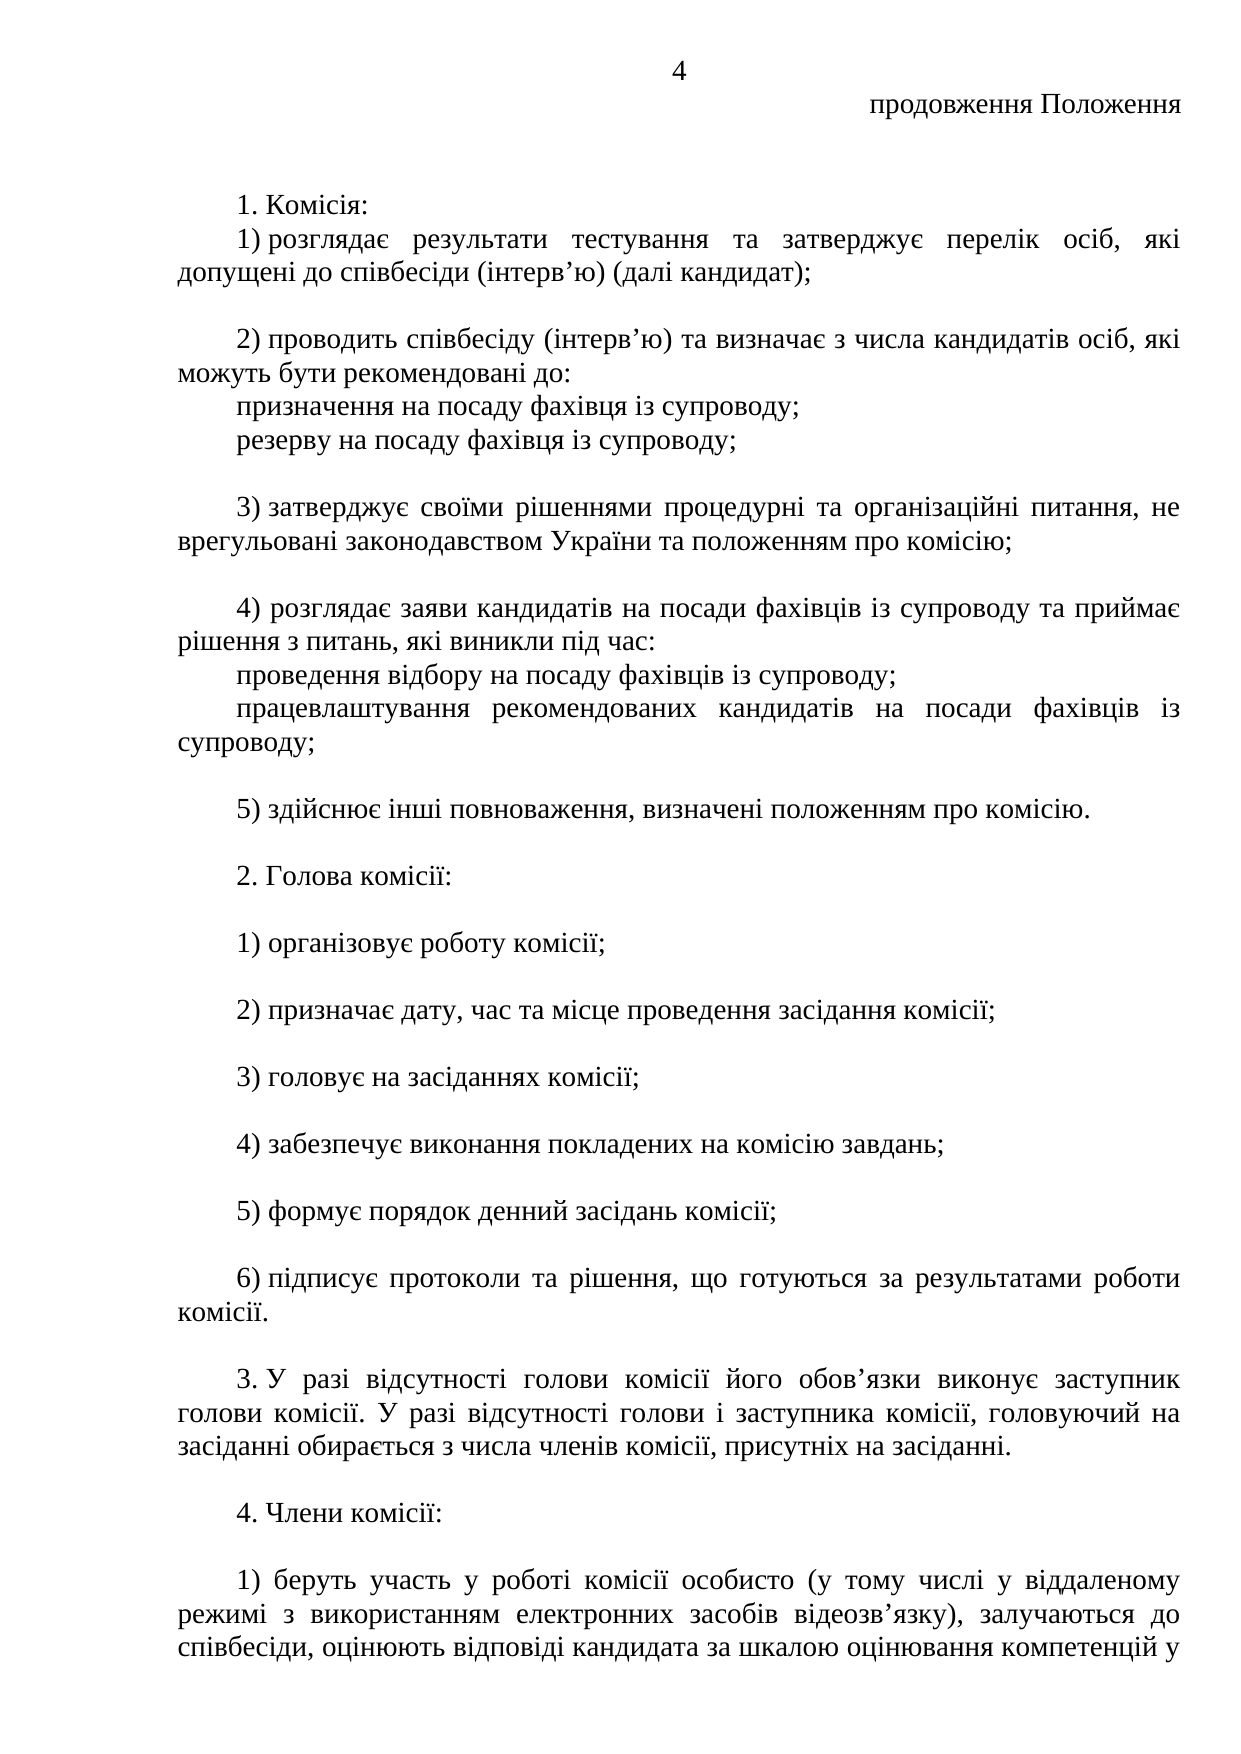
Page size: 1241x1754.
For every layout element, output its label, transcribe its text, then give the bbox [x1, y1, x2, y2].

text 5) здійснює інші повноваження, визначені положенням про комісію. [177, 791, 1181, 824]
text 3. У разі відсутності голови комісії його обов’язки виконує заступник голови комісії. У разі відсутності голови і заступника комісії, головуючий на засіданні обирається з числа членів комісії, присутніх на засіданні. [177, 1361, 1181, 1462]
text 3) затверджує своїми рішеннями процедурні та організаційні питання, не врегульовані законодавством України та положенням про комісію; [177, 489, 1181, 556]
text 2. Голова комісії: [177, 858, 1181, 892]
text 4) розглядає заяви кандидатів на посади фахівців із супроводу та приймає рішення з питань, які виникли під час: [177, 590, 1181, 657]
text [177, 1562, 1181, 1663]
text 1) розглядає результати тестування та затверджує перелік осіб, які допущені до співбесіди (інтерв’ю) (далі кандидат); [177, 221, 1181, 288]
text 1) організовує роботу комісії; [177, 925, 1181, 959]
text працевлаштування рекомендованих кандидатів на посади фахівців із супроводу; [177, 690, 1181, 757]
text 6) підписує протоколи та рішення, що готуються за результатами роботи комісії. [177, 1261, 1181, 1328]
text 3) головує на засіданнях комісії; [177, 1059, 1181, 1093]
text 5) формує порядок денний засідань комісії; [177, 1193, 1181, 1227]
text резерву на посаду фахівця із супроводу; [177, 422, 1181, 456]
text 2) проводить співбесіду (інтерв’ю) та визначає з числа кандидатів осіб, які можуть бути рекомендовані до: [177, 321, 1181, 388]
text 1. Комісія: [177, 187, 1181, 221]
text проведення відбору на посаду фахівців із супроводу; [177, 657, 1181, 690]
text 4) забезпечує виконання покладених на комісію завдань; [177, 1126, 1181, 1160]
text 4. Члени комісії: [177, 1495, 1181, 1529]
text призначення на посаду фахівця із супроводу; [177, 388, 1181, 422]
text 2) призначає дату, час та місце проведення засідання комісії; [177, 992, 1181, 1026]
